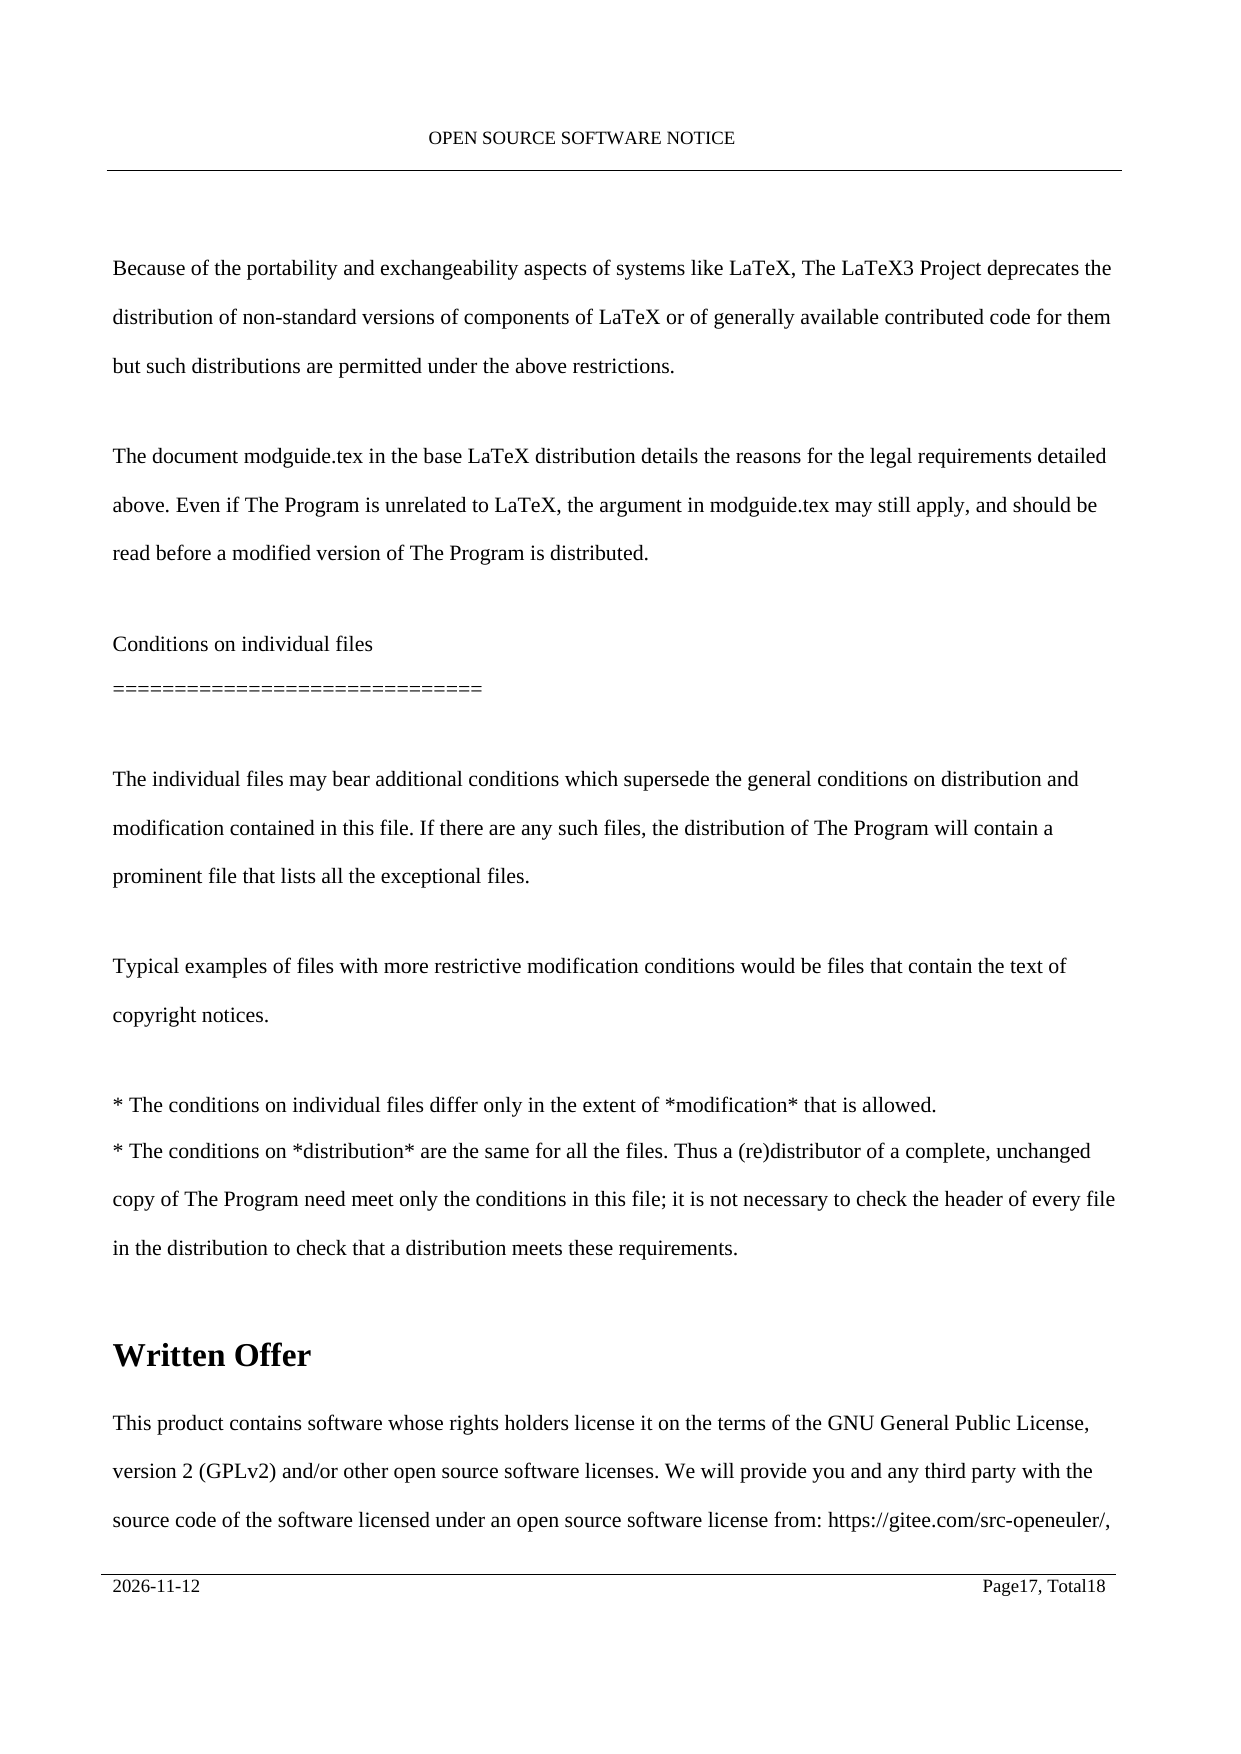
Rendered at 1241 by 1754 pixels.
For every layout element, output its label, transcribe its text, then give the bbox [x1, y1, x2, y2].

text Written Offer [112, 1322, 1128, 1387]
text * The conditions on *distribution* are the same for all the files. Thus a (re)distributor of a complete, unchanged copy of The Program need meet only the conditions in this file; it is not necessary to check the header of every file in the distribution to check that a distribution meets these requirements. [112, 1134, 1128, 1264]
text The document modguide.tex in the base LaTeX distribution details the reasons for the legal requirements detailed above. Even if The Program is unrelated to LaTeX, the argument in modguide.tex may still apply, and should be read before a modified version of The Program is distributed. [112, 439, 1128, 569]
text Typical examples of files with more restrictive modification conditions would be files that contain the text of copyright notices. [112, 950, 1128, 1031]
text ============================== [112, 672, 1128, 704]
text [112, 1406, 1128, 1536]
text The individual files may bear additional conditions which supersede the general conditions on distribution and modification contained in this file. If there are any such files, the distribution of The Program will contain a prominent file that lists all the exceptional files. [112, 762, 1128, 892]
text Conditions on individual files [112, 627, 1128, 659]
text Because of the portability and exchangeability aspects of systems like LaTeX, The LaTeX3 Project deprecates the distribution of non-standard versions of components of LaTeX or of generally available contributed code for them but such distributions are permitted under the above restrictions. [112, 251, 1128, 381]
text * The conditions on individual files differ only in the extent of *modification* that is allowed. [112, 1089, 1128, 1121]
